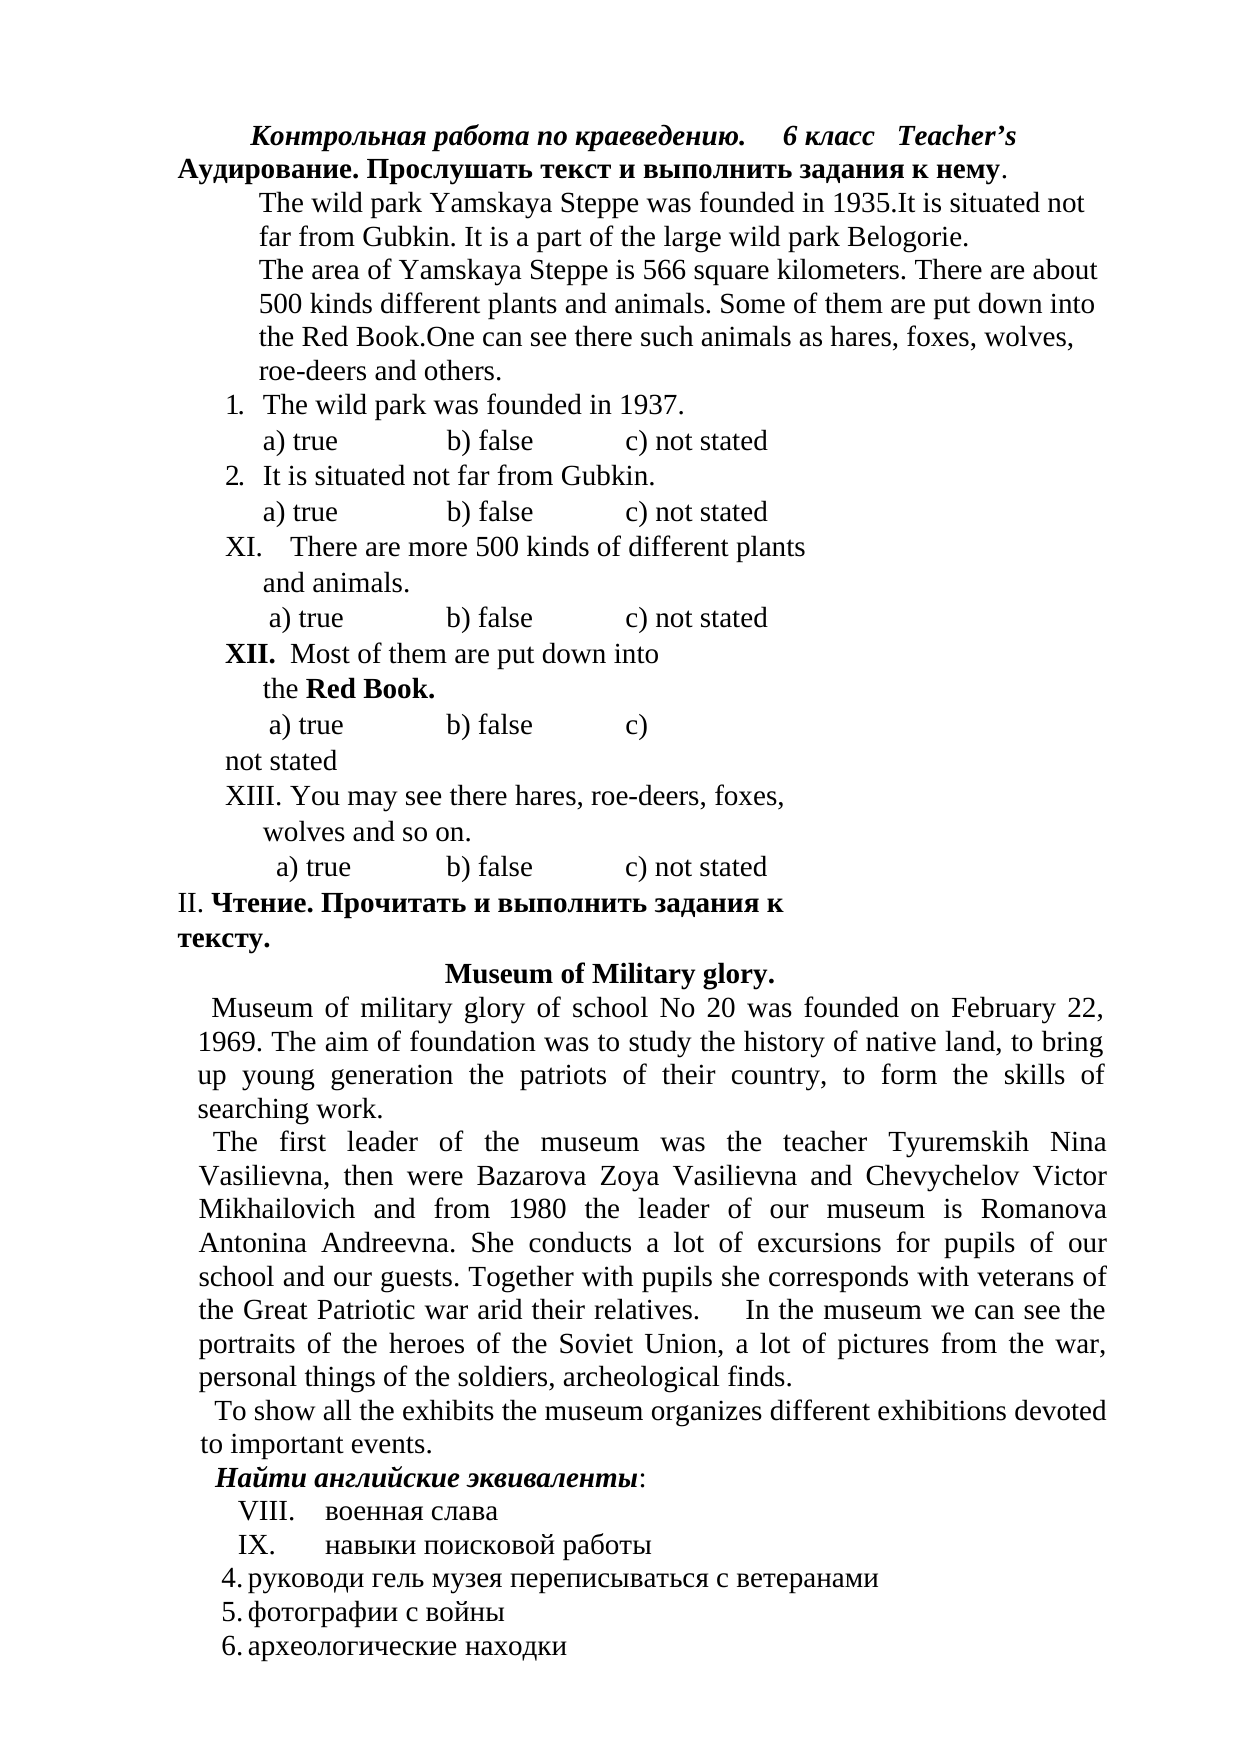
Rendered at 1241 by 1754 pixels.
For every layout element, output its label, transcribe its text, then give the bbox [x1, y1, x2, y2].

list руководи гель музея переписываться с ветеранами [221, 1561, 1108, 1594]
text To show all the exhibits the museum organizes different exhibitions devoted to important events. [200, 1393, 1108, 1460]
text a) true b) false c) not stated [225, 848, 838, 884]
list Аудирование. Прослушать текст и выполнить задания к нему. [177, 152, 1108, 185]
text Найти английские эквиваленты: [215, 1460, 1108, 1493]
text a) true b) false c) not stated [225, 706, 676, 777]
text The wild park Yamskaya Steppe was founded in 1935.It is situated not far from Gubkin. It is a part of the large wild park Belogorie. [258, 185, 1108, 252]
text The area of Yamskaya Steppe is 566 square kilometers. There are about 500 kinds different plants and animals. Some of them are put down into the Red Book.One can see there such animals as hares, foxes, wolves, roe-deers and others. [258, 252, 1108, 386]
text Контрольная работа по краеведению. 6 класс Teacher’s [177, 118, 1108, 152]
list You may see there hares, roe-deers, foxes, wolves and so on. [225, 777, 838, 848]
text 2. It is situated not far from Gubkin. [225, 457, 1108, 493]
text a) true b) false c) not stated [225, 599, 838, 635]
text a) true b) false c) not stated [263, 493, 1108, 528]
text a) true b) false c) not stated [263, 422, 1108, 457]
list археологические находки [199, 1628, 766, 1661]
text Museum of Military glory. [177, 955, 838, 990]
text Museum of military glory of school No 20 was founded on February 22, 1969. The aim of foundation was to study the history of native land, to bring up young generation the patriots of their country, to form the skills of searching work. [197, 990, 1106, 1124]
list There are more 500 kinds of different plants and animals. [225, 528, 838, 599]
list фотографии с войны [221, 1594, 1108, 1628]
text 1. The wild park was founded in 1937. [225, 386, 1108, 422]
text II. Чтение. Прочитать и выполнить задания к тексту. [177, 884, 838, 955]
text The first leader of the museum was the teacher Tyuremskih Nina Vasilievna, then were Bazarova Zoya Vasilievna and Chevychelov Victor Mikhailovich and from 1980 the leader of our museum is Romanova Antonina Andreevna. She conducts a lot of excursions for pupils of our school and our guests. Together with pupils she corresponds with veterans of the Great Patriotic war arid their relatives. In the museum we can see the portraits of the heroes of the Soviet Union, a lot of pictures from the war, personal things of the soldiers, archeological finds. [198, 1124, 1108, 1393]
list навыки поисковой работы [238, 1527, 1108, 1561]
list военная слава [238, 1493, 1108, 1527]
list Most of them are put down into the Red Book. [225, 635, 676, 706]
